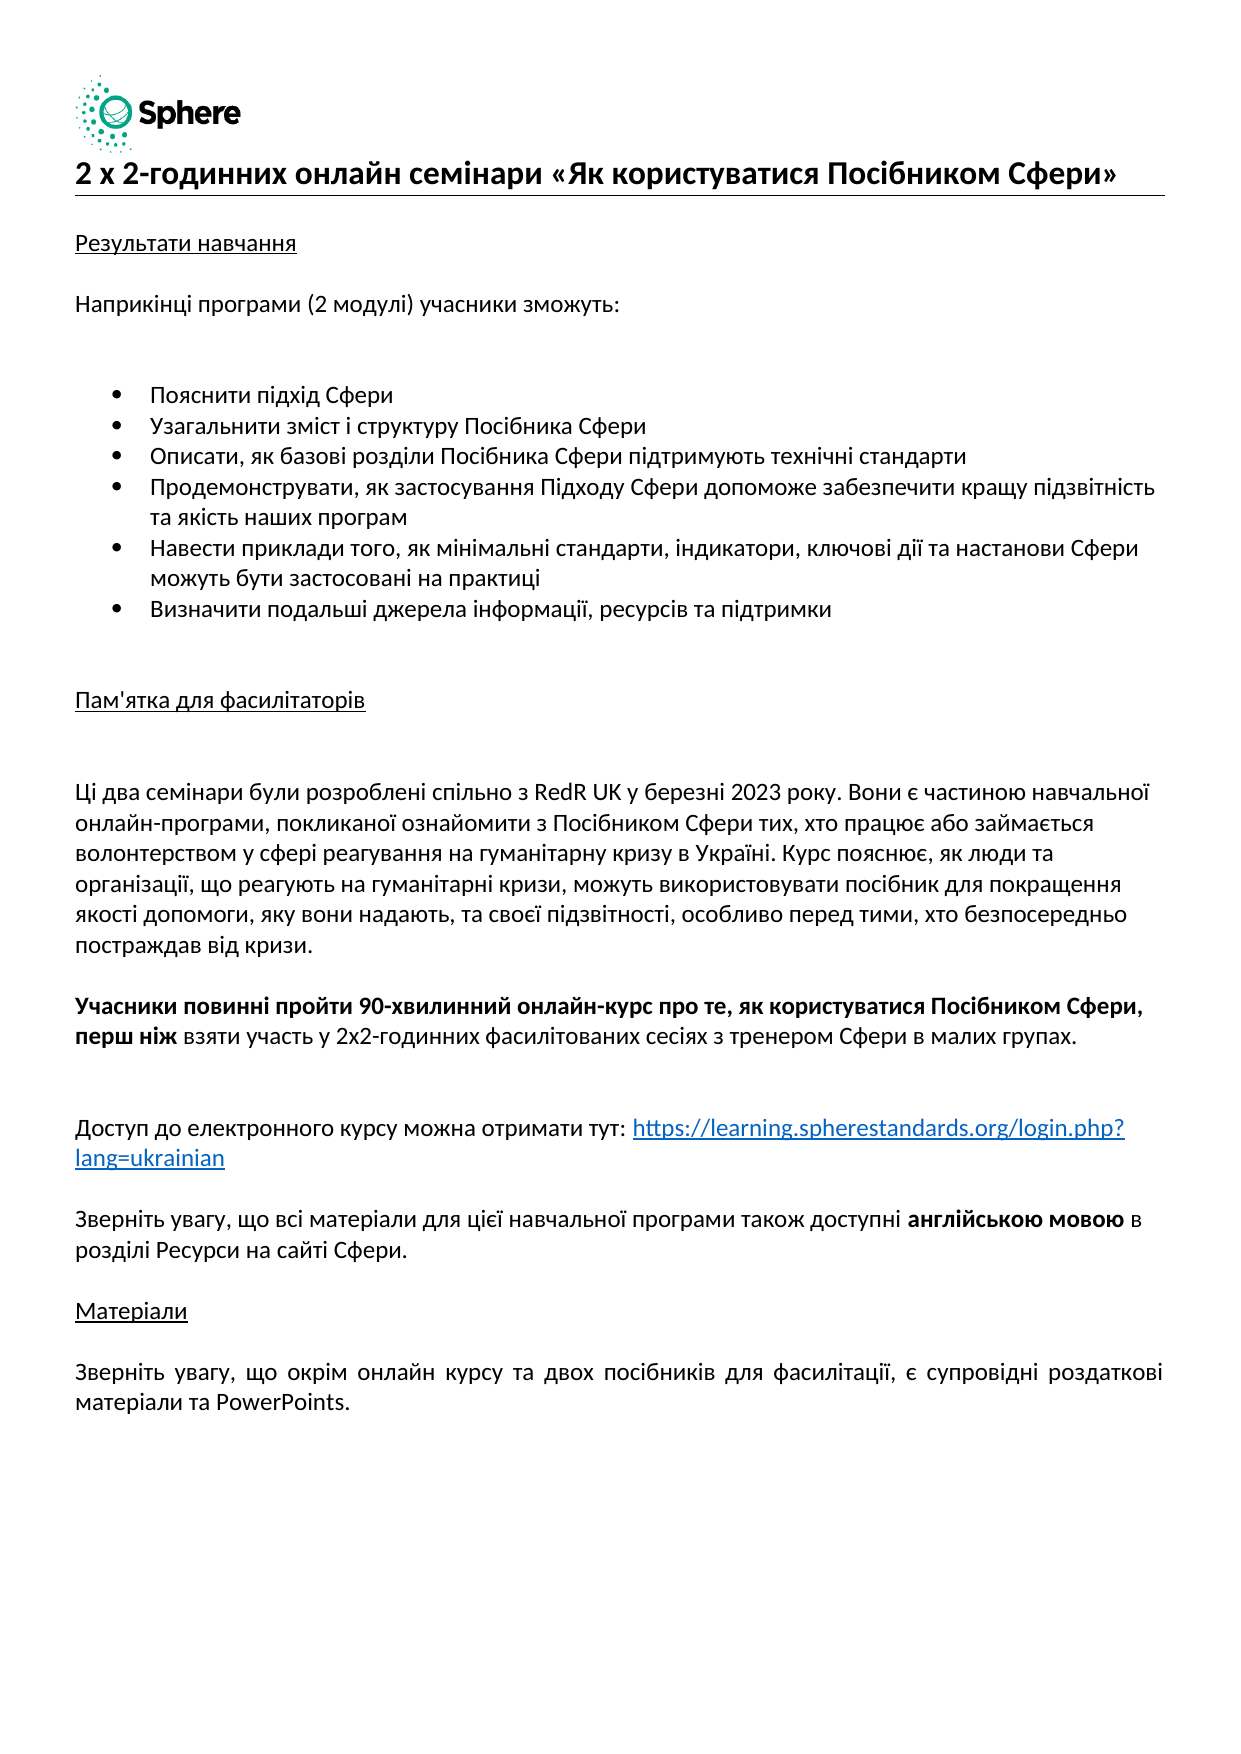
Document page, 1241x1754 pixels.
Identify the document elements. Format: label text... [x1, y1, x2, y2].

text Учасники повинні пройти 90-хвилинний онлайн-курс про те, як користуватися Посібником Сфери, перш ніж взяти участь у 2х2-годинних фасилітованих сесіях з тренером Сфери в малих групах. [75, 990, 1165, 1051]
text Пам'ятка для фасилітаторів [75, 684, 1165, 715]
list Описати, як базові розділи Посібника Сфери підтримують технічні стандарти [112, 440, 1165, 471]
list Визначити подальші джерела інформації, ресурсів та підтримки [112, 593, 1165, 623]
text 2 x 2-годинних онлайн семінари «Як користуватися Посібником Сфери» [75, 152, 1165, 195]
list Узагальнити зміст і структуру Посібника Сфери [112, 410, 1165, 440]
list Пояснити підхід Сфери [112, 379, 1165, 410]
list Продемонструвати, як застосування Підходу Сфери допоможе забезпечити кращу підзвітність та якість наших програм [112, 471, 1165, 532]
text Доступ до електронного курсу можна отримати тут: https://learning.spherestandards.org/login.php?lang=ukrainian [75, 1112, 1165, 1173]
text Ці два семінари були розроблені спільно з RedR UK у березні 2023 року. Вони є частиною навчальної онлайн-програми, покликаної ознайомити з Посібником Сфери тих, хто працює або займається волонтерством у сфері реагування на гуманітарну кризу в Україні. Курс пояснює, як люди та організації, що реагують на гуманітарні кризи, можуть використовувати посібник для покращення якості допомоги, яку вони надають, та своєї підзвітності, особливо перед тими, хто безпосередньо постраждав від кризи. [75, 776, 1165, 959]
text Матеріали [75, 1295, 1165, 1326]
text Результати навчання [75, 227, 1165, 257]
text Зверніть увагу, що всі матеріали для цієї навчальної програми також доступні англійською мовою в розділі Ресурси на сайті Сфери. [75, 1203, 1165, 1264]
list Навести приклади того, як мінімальні стандарти, індикатори, ключові дії та настанови Сфери можуть бути застосовані на практиці [112, 532, 1165, 593]
text Наприкінці програми (2 модулі) учасники зможуть: [75, 288, 1165, 318]
picture [75, 75, 241, 153]
text Зверніть увагу, що окрім онлайн курсу та двох посібників для фасилітації, є супровідні роздаткові матеріали та PowerPoints. [75, 1356, 1165, 1417]
